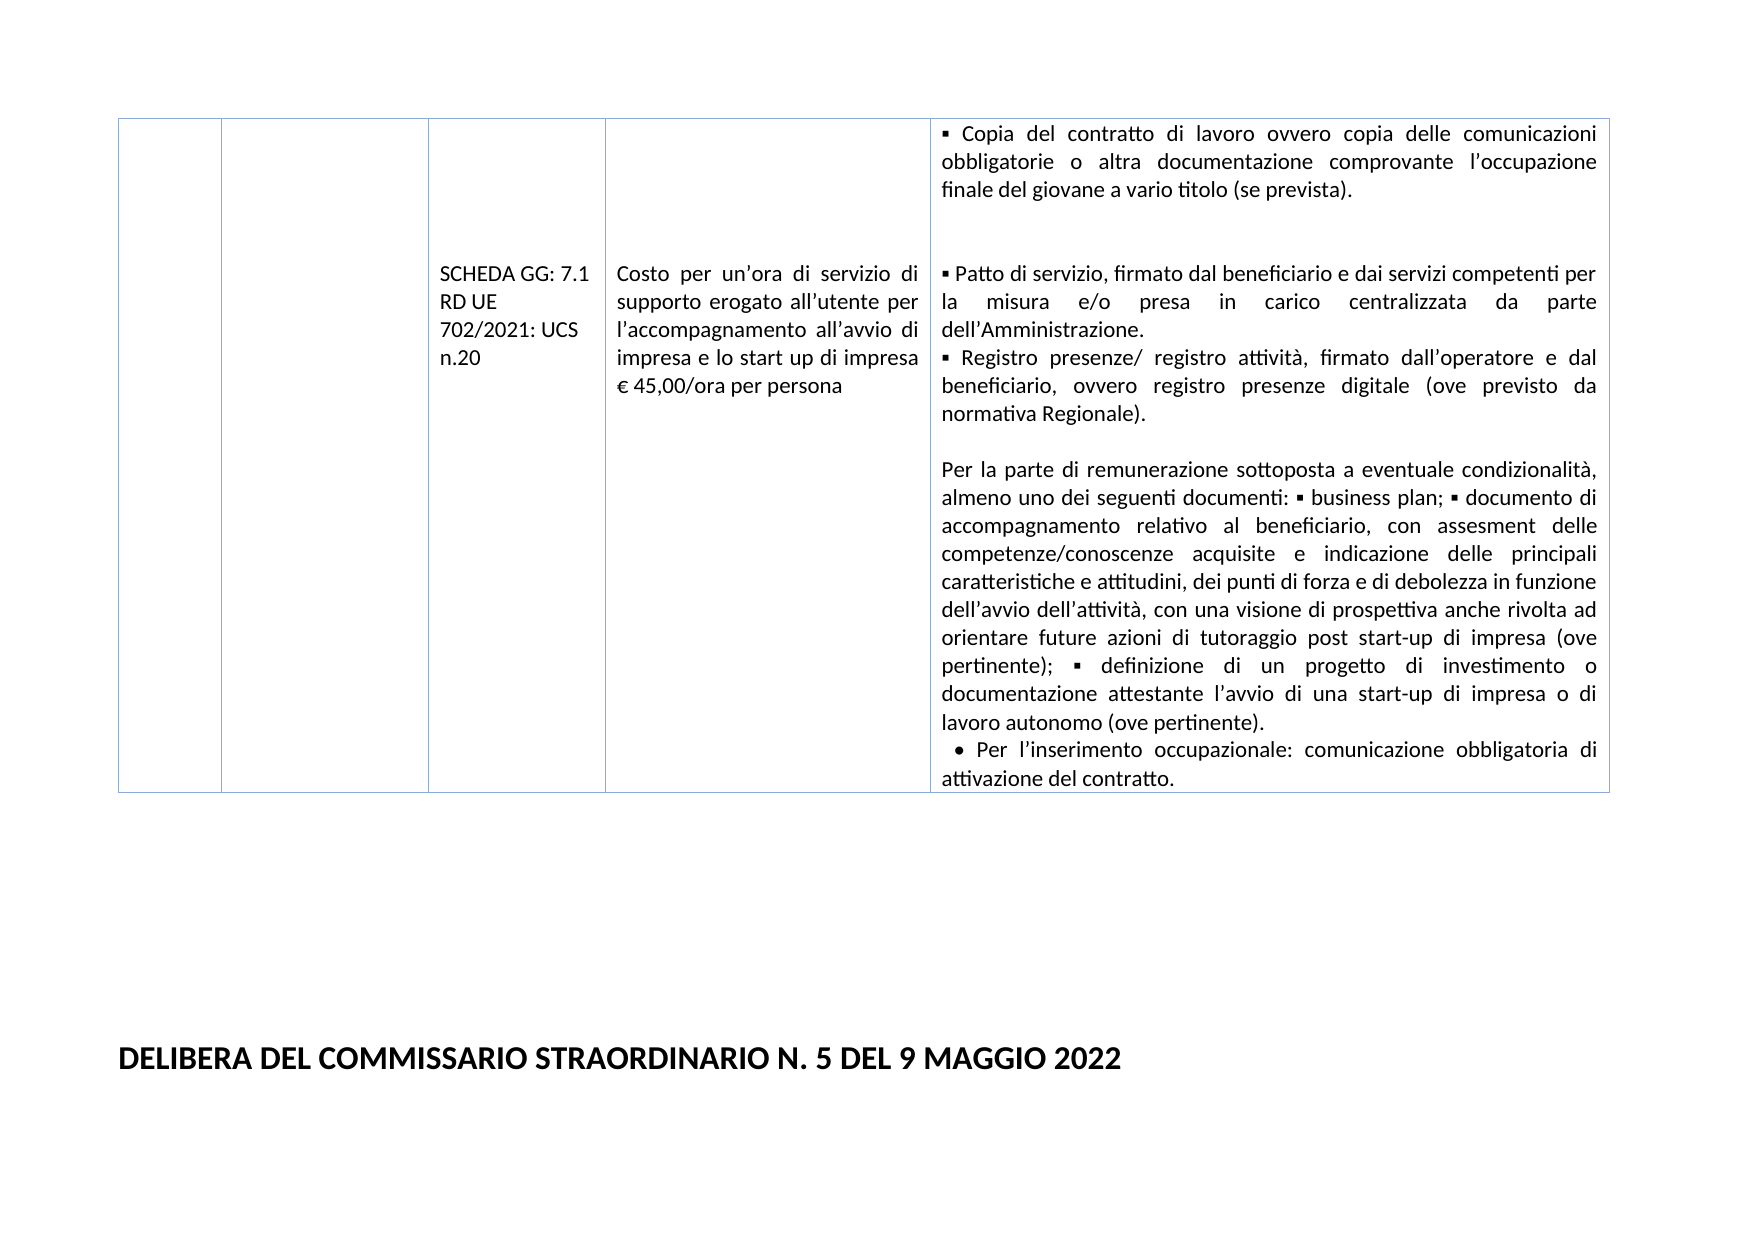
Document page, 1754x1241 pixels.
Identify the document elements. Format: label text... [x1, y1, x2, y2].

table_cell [429, 119, 605, 792]
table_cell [119, 119, 221, 792]
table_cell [606, 119, 930, 792]
text DELIBERA DEL COMMISSARIO STRAORDINARIO N. 5 DEL 9 MAGGIO 2022 [118, 1037, 1606, 1078]
table_cell [222, 119, 428, 792]
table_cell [931, 119, 1609, 792]
